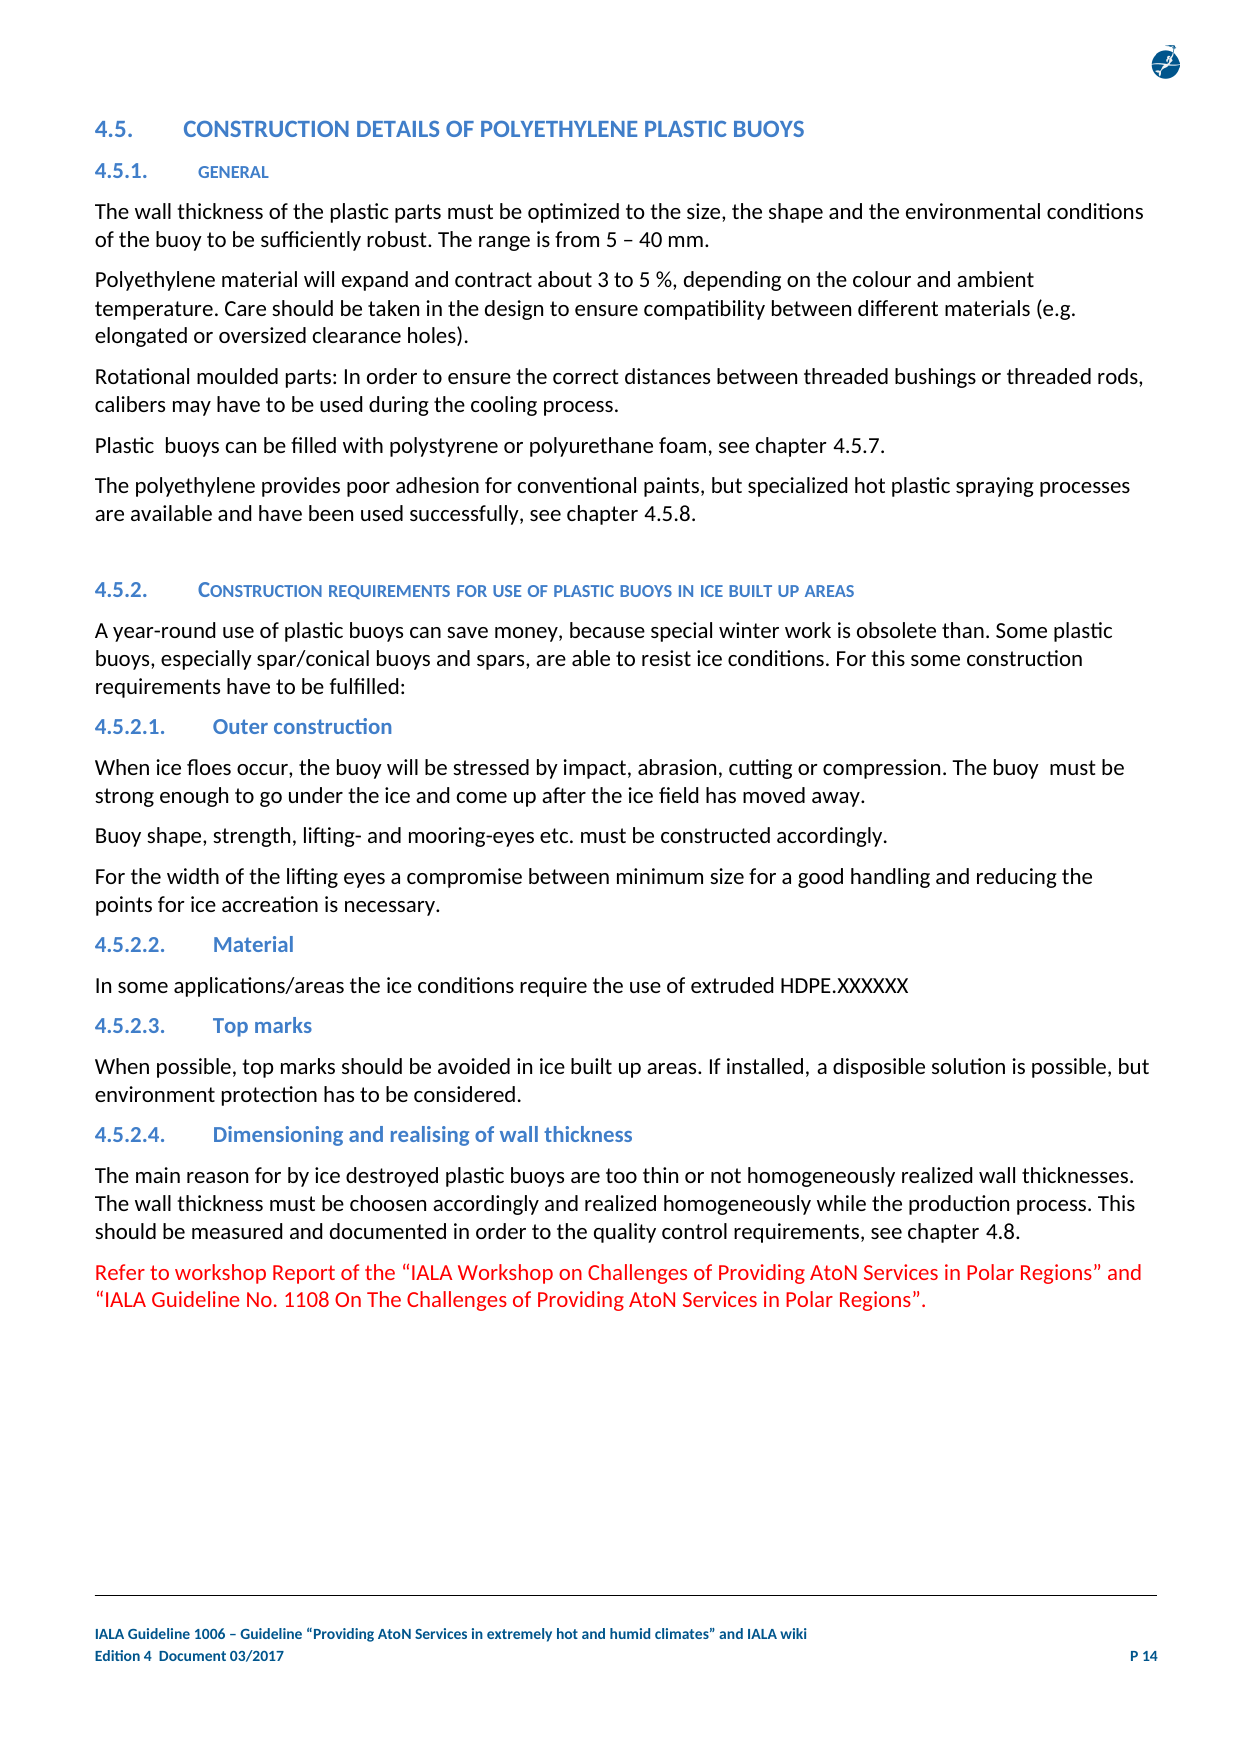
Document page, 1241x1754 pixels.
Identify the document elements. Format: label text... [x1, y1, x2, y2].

subtitle Construction details of polyethylene plastic buoys [94, 113, 1157, 144]
subtitle Outer construction [94, 712, 1157, 740]
text Refer to workshop Report of the “IALA Workshop on Challenges of Providing AtoN Services in Polar Regions” and “IALA Guideline No. 1108 On The Challenges of Providing AtoN Services in Polar Regions”. [94, 1258, 1157, 1314]
text Rotational moulded parts: In order to ensure the correct distances between threaded bushings or threaded rods, calibers may have to be used during the cooling process. [94, 362, 1157, 418]
subtitle Material [94, 930, 1157, 958]
subtitle Construction requirements for use of plastic buoys in ice built up areas [94, 575, 1157, 603]
text In some applications/areas the ice conditions require the use of extruded HDPE.XXXXXX [94, 971, 1157, 999]
text The wall thickness of the plastic parts must be optimized to the size, the shape and the environmental conditions of the buoy to be sufficiently robust. The range is from 5 – 40 mm. [94, 197, 1157, 253]
text Plastic buoys can be filled with polystyrene or polyurethane foam, see chapter 4.5.7. [94, 431, 1157, 459]
subtitle general [94, 157, 1157, 184]
subtitle Dimensioning and realising of wall thickness [94, 1121, 1157, 1148]
text The main reason for by ice destroyed plastic buoys are too thin or not homogeneously realized wall thicknesses. The wall thickness must be choosen accordingly and realized homogeneously while the production process. This should be measured and documented in order to the quality control requirements, see chapter 4.8. [94, 1161, 1157, 1245]
text Polyethylene material will expand and contract about 3 to 5 %, depending on the colour and ambient temperature. Care should be taken in the design to ensure compatibility between different materials (e.g. elongated or oversized clearance holes). [94, 266, 1157, 350]
text The polyethylene provides poor adhesion for conventional paints, but specialized hot plastic spraying processes are available and have been used successfully, see chapter 4.5.8. [94, 471, 1157, 527]
subtitle Top marks [94, 1011, 1157, 1039]
picture [1120, 0, 1239, 114]
text A year-round use of plastic buoys can save money, because special winter work is obsolete than. Some plastic buoys, especially spar/conical buoys and spars, are able to resist ice conditions. For this some construction requirements have to be fulfilled: [94, 616, 1157, 700]
text When possible, top marks should be avoided in ice built up areas. If installed, a disposible solution is possible, but environment protection has to be considered. [94, 1052, 1157, 1108]
text Buoy shape, strength, lifting- and mooring-eyes etc. must be constructed accordingly. [94, 821, 1157, 849]
text When ice floes occur, the buoy will be stressed by impact, abrasion, cutting or compression. The buoy must be strong enough to go under the ice and come up after the ice field has moved away. [94, 753, 1157, 809]
text For the width of the lifting eyes a compromise between minimum size for a good handling and reducing the points for ice accreation is necessary. [94, 862, 1157, 918]
